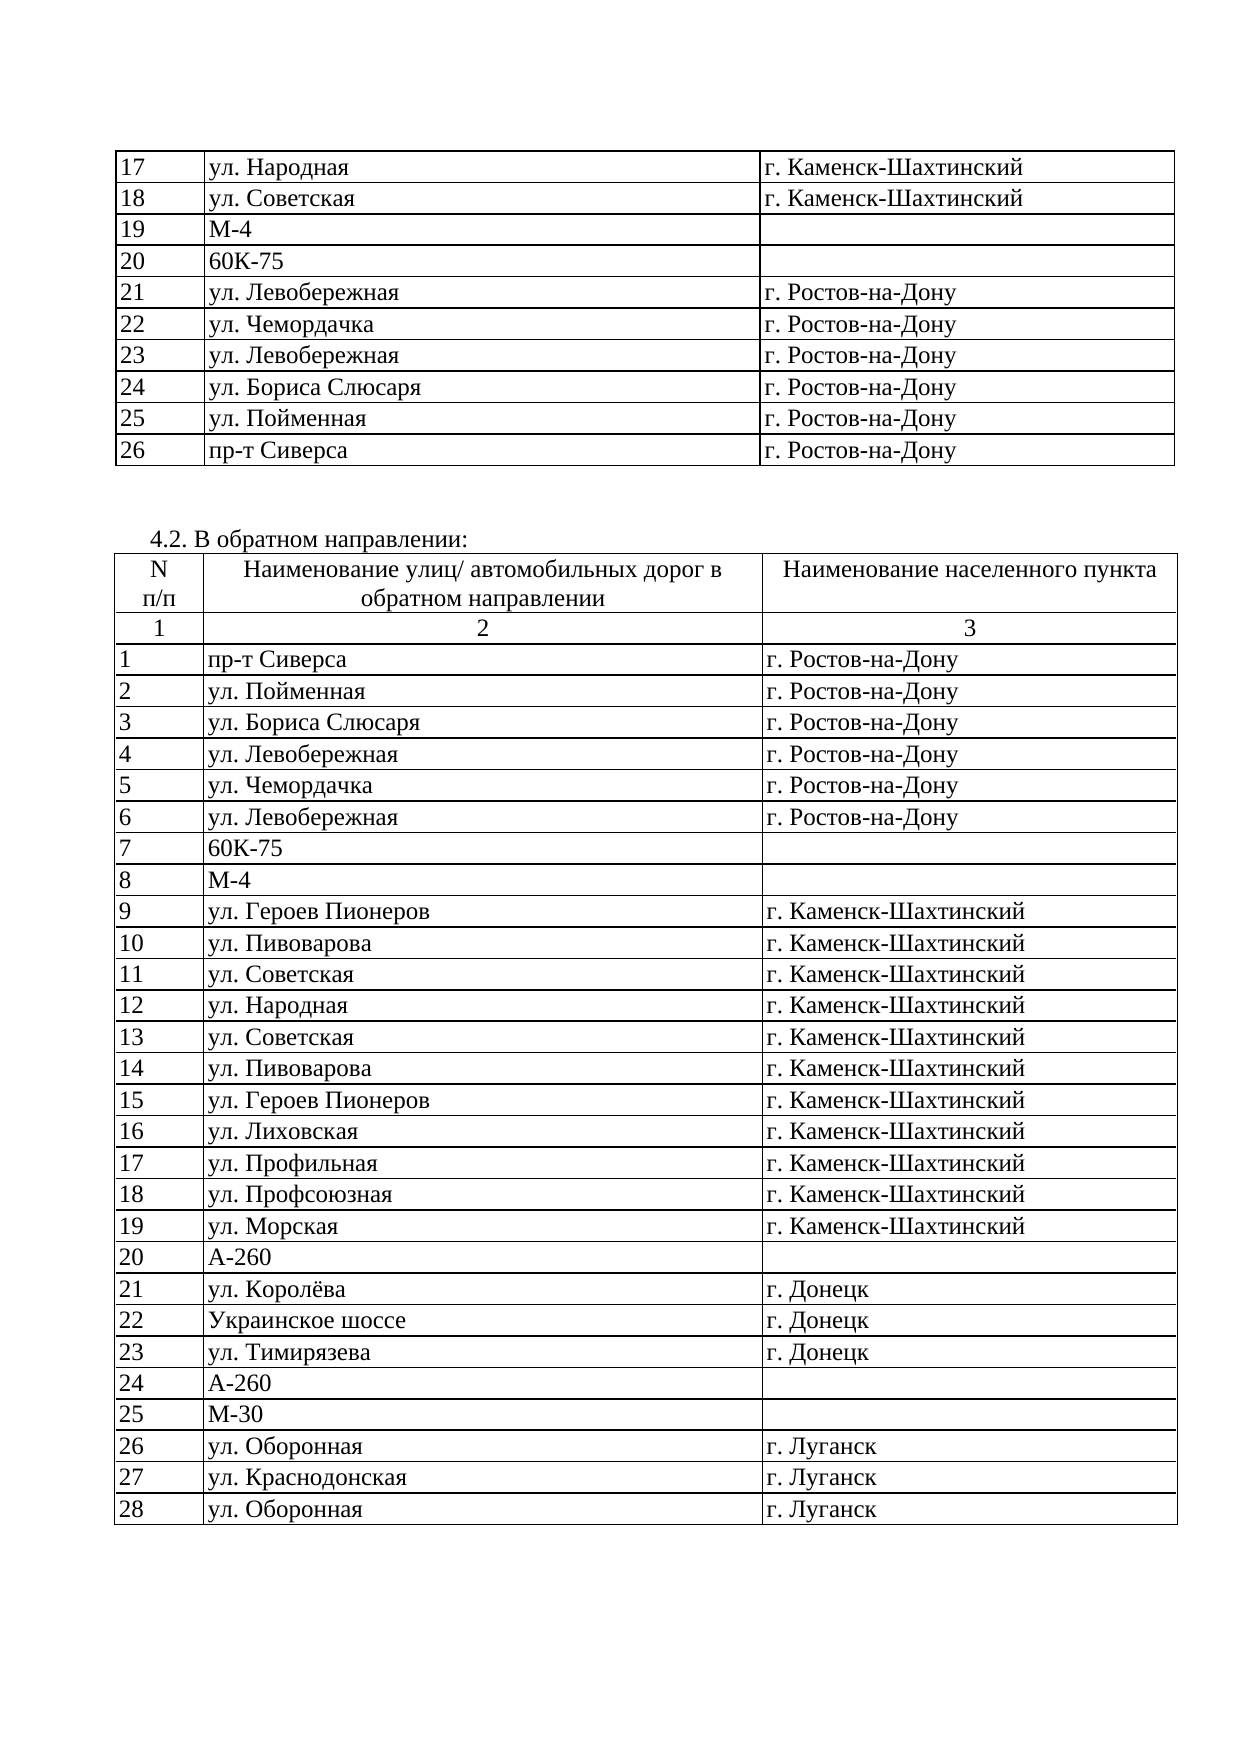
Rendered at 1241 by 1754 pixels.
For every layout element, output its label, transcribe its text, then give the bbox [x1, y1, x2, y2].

table_cell 4 [115, 738, 203, 769]
table_cell ул. Левобережная [204, 802, 762, 832]
table_cell ул. Советская [205, 183, 759, 213]
table_cell 26 [115, 1430, 203, 1461]
table_cell г. Каменск-Шахтинский [763, 1178, 1177, 1209]
table_cell г. Каменск-Шахтинский [763, 1020, 1177, 1052]
table_cell 28 [115, 1493, 203, 1524]
table_cell г. Луганск [763, 1461, 1177, 1492]
table_cell 16 [115, 1116, 203, 1146]
table_cell ул. Пойменная [204, 676, 762, 706]
table_cell 26 [117, 435, 204, 464]
table_cell ул. Морская [204, 1211, 762, 1241]
table_cell г. Луганск [763, 1492, 1177, 1524]
table_cell 2 [204, 613, 762, 643]
table_cell ул. Героев Пионеров [204, 896, 762, 926]
table_cell 13 [115, 1021, 203, 1052]
table_cell ул. Народная [205, 152, 759, 181]
table_cell г. Каменск-Шахтинский [763, 895, 1177, 926]
table_cell А-260 [204, 1368, 762, 1398]
table_cell 14 [115, 1053, 203, 1083]
table_cell 1 [115, 613, 203, 643]
table_cell М-30 [204, 1400, 762, 1429]
table_cell ул. Лиховская [204, 1116, 762, 1146]
table_cell г. Луганск [763, 1429, 1177, 1461]
table_cell г. Каменск-Шахтинский [763, 1115, 1177, 1146]
table_cell 20 [115, 1242, 203, 1272]
table_cell 5 [115, 770, 203, 800]
table_cell ул. Советская [204, 959, 762, 989]
table_cell г. Ростов-на-Дону [761, 340, 1174, 370]
table_cell ул. Бориса Слюсаря [205, 372, 759, 402]
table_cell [761, 152, 1174, 181]
text 4.2. В обратном направлении: [150, 524, 1090, 552]
table_cell 10 [115, 927, 203, 957]
table_cell 6 [115, 801, 203, 832]
table_cell [761, 215, 1174, 244]
table_cell 25 [117, 403, 204, 433]
table_header Наименование населенного пункта [763, 554, 1177, 611]
table_cell 24 [115, 1368, 203, 1398]
table_cell 22 [115, 1305, 203, 1335]
table_cell ул. Пойменная [205, 403, 759, 433]
table_cell ул. Героев Пионеров [204, 1085, 762, 1115]
table_cell 3 [763, 611, 1177, 643]
table_cell 17 [115, 1147, 203, 1178]
table_cell 21 [115, 1273, 203, 1303]
table_cell [761, 246, 1174, 276]
table_cell г. Ростов-на-Дону [763, 643, 1177, 674]
table_cell 23 [115, 1336, 203, 1366]
table_cell ул. Левобережная [205, 277, 759, 307]
table_cell 19 [117, 215, 204, 244]
table_cell ул. Советская [204, 1022, 762, 1052]
table_cell [763, 1366, 1177, 1398]
table_cell М-4 [204, 865, 762, 894]
table_cell г. Каменск-Шахтинский [763, 1052, 1177, 1083]
table_cell 60К-75 [205, 246, 759, 276]
table_cell ул. Бориса Слюсаря [204, 707, 762, 737]
table_cell ул. Пивоварова [204, 928, 762, 957]
table_cell пр-т Сиверса [204, 645, 762, 674]
table_cell 18 [117, 183, 204, 213]
table_cell г. Ростов-на-Дону [763, 706, 1177, 737]
table_cell 12 [115, 990, 203, 1020]
table_cell 1 [115, 644, 203, 674]
table_cell 3 [115, 707, 203, 737]
table_cell Украинское шоссе [204, 1305, 762, 1335]
table_cell ул. Королёва [204, 1274, 762, 1303]
table_cell г. Каменск-Шахтинский [763, 989, 1177, 1020]
table_cell 7 [115, 833, 203, 863]
table_cell г. Каменск-Шахтинский [761, 183, 1174, 213]
table_cell г. Ростов-на-Дону [761, 372, 1174, 402]
table_cell пр-т Сиверса [205, 435, 759, 464]
table_cell г. Каменск-Шахтинский [763, 926, 1177, 957]
table_cell г. Ростов-на-Дону [761, 277, 1174, 307]
table_cell г. Ростов-на-Дону [761, 403, 1174, 433]
table_cell г. Каменск-Шахтинский [763, 958, 1177, 989]
table_cell 21 [117, 277, 204, 307]
table_cell 27 [115, 1462, 203, 1492]
table_cell г. Ростов-на-Дону [761, 309, 1174, 339]
table_cell 2 [115, 675, 203, 706]
table_cell ул. Левобережная [204, 739, 762, 769]
table_cell г. Каменск-Шахтинский [763, 1083, 1177, 1115]
table_cell 9 [115, 896, 203, 926]
table_cell 22 [117, 309, 204, 339]
table_cell [763, 863, 1177, 894]
table_cell г. Донецк [763, 1304, 1177, 1335]
table_cell М-4 [205, 215, 759, 244]
table_cell ул. Профсоюзная [204, 1179, 762, 1209]
table_cell г. Ростов-на-Дону [763, 769, 1177, 800]
table_cell ул. Оборонная [204, 1431, 762, 1461]
table_cell г. Ростов-на-Дону [763, 674, 1177, 706]
table_cell г. Донецк [763, 1335, 1177, 1366]
table_cell ул. Пивоварова [204, 1053, 762, 1083]
table_cell 17 [117, 152, 204, 181]
table_cell А-260 [204, 1242, 762, 1272]
table_cell г. Ростов-на-Дону [763, 800, 1177, 832]
table_cell ул. Профильная [204, 1148, 762, 1178]
table_cell ул. Народная [204, 991, 762, 1020]
table_cell 24 [117, 372, 204, 402]
table_cell [763, 1398, 1177, 1429]
table_header Наименование улиц/ автомобильных дорог в обратном направлении [204, 554, 762, 611]
table_cell 18 [115, 1179, 203, 1209]
table_cell ул. Чемордачка [205, 309, 759, 339]
table_cell г. Каменск-Шахтинский [763, 1209, 1177, 1241]
table_cell г. Ростов-на-Дону [763, 737, 1177, 769]
table_cell г. Ростов-на-Дону [761, 435, 1174, 464]
table_cell [763, 832, 1177, 863]
table_cell 8 [115, 864, 203, 894]
table_cell 23 [117, 340, 204, 370]
table_cell 11 [115, 959, 203, 989]
table_cell г. Донецк [763, 1272, 1177, 1303]
table_cell 15 [115, 1084, 203, 1115]
table_cell 25 [115, 1399, 203, 1429]
table_header N п/п [115, 554, 203, 611]
table_cell ул. Краснодонская [204, 1462, 762, 1492]
table_cell ул. Чемордачка [204, 770, 762, 800]
table_cell ул. Оборонная [204, 1494, 762, 1524]
table_cell г. Каменск-Шахтинский [763, 1146, 1177, 1178]
table_cell 19 [115, 1210, 203, 1241]
table_cell [763, 1241, 1177, 1272]
table_cell ул. Тимирязева [204, 1337, 762, 1366]
table_cell 20 [117, 246, 204, 276]
table_cell ул. Левобережная [205, 340, 759, 370]
table_cell 60К-75 [204, 833, 762, 863]
